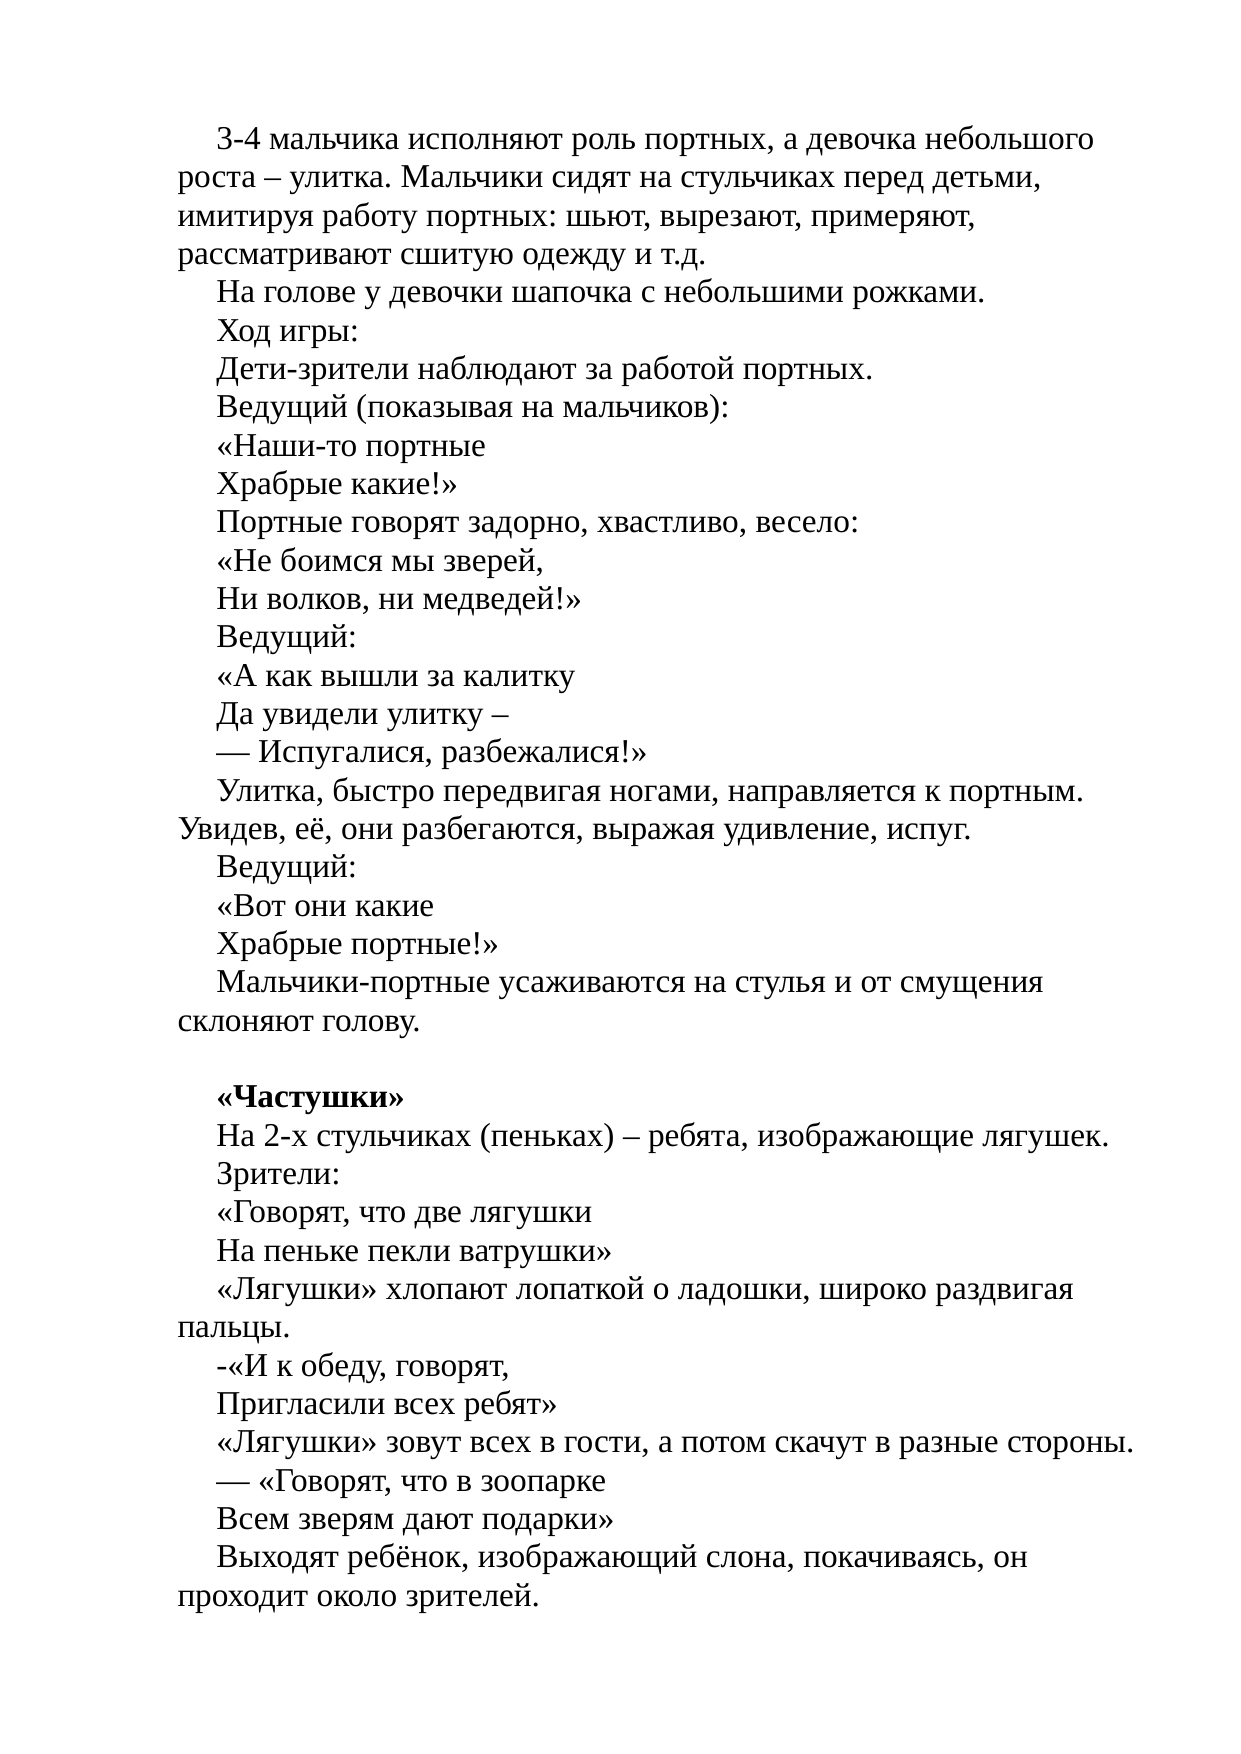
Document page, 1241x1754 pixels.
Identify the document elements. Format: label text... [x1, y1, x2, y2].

text 3-4 мальчика исполняют роль портных, а девочка небольшого роста – улитка. Мальчики сидят на стульчиках перед детьми, имитируя работу портных: шьют, вырезают, примеряют, рассматривают сшитую одежду и т.д. [177, 118, 1152, 271]
text Портные говорят задорно, хвастливо, весело: [177, 501, 1152, 540]
text Ни волков, ни медведей!» [177, 578, 1152, 616]
text «Частушки» [177, 1076, 1152, 1115]
text «Вот они какие [177, 885, 1152, 923]
text -«И к обеду, говорят, [177, 1345, 1152, 1383]
text Выходят ребёнок, изображающий слона, покачиваясь, он проходит около зрителей. [177, 1536, 1152, 1613]
text Ход игры: [177, 310, 1152, 348]
text «Лягушки» зовут всех в гости, а потом скачут в разные стороны. [177, 1421, 1152, 1460]
text «А как вышли за калитку [177, 655, 1152, 693]
text «Наши-то портные [177, 425, 1152, 463]
text Всем зверям дают подарки» [177, 1498, 1152, 1536]
text Храбрые какие!» [177, 463, 1152, 501]
text На голове у девочки шапочка с небольшими рожками. [177, 271, 1152, 310]
text Зрители: [177, 1153, 1152, 1191]
text На 2-х стульчиках (пеньках) – ребята, изображающие лягушек. [177, 1115, 1152, 1153]
text Пригласили всех ребят» [177, 1383, 1152, 1421]
text Мальчики-портные усаживаются на стулья и от смущения склоняют голову. [177, 961, 1152, 1038]
text «Лягушки» хлопают лопаткой о ладошки, широко раздвигая пальцы. [177, 1268, 1152, 1345]
text На пеньке пекли ватрушки» [177, 1230, 1152, 1268]
text Да увидели улитку – [177, 693, 1152, 731]
text — Испугалися, разбежалися!» [177, 731, 1152, 770]
text Дети-зрители наблюдают за работой портных. [177, 348, 1152, 386]
text «Не боимся мы зверей, [177, 540, 1152, 578]
text Ведущий: [177, 846, 1152, 885]
text — «Говорят, что в зоопарке [177, 1460, 1152, 1498]
text Храбрые портные!» [177, 923, 1152, 961]
text Улитка, быстро передвигая ногами, направляется к портным. Увидев, её, они разбегаются, выражая удивление, испуг. [177, 770, 1152, 846]
text Ведущий: [177, 616, 1152, 655]
text Ведущий (показывая на мальчиков): [177, 386, 1152, 425]
text «Говорят, что две лягушки [177, 1191, 1152, 1230]
